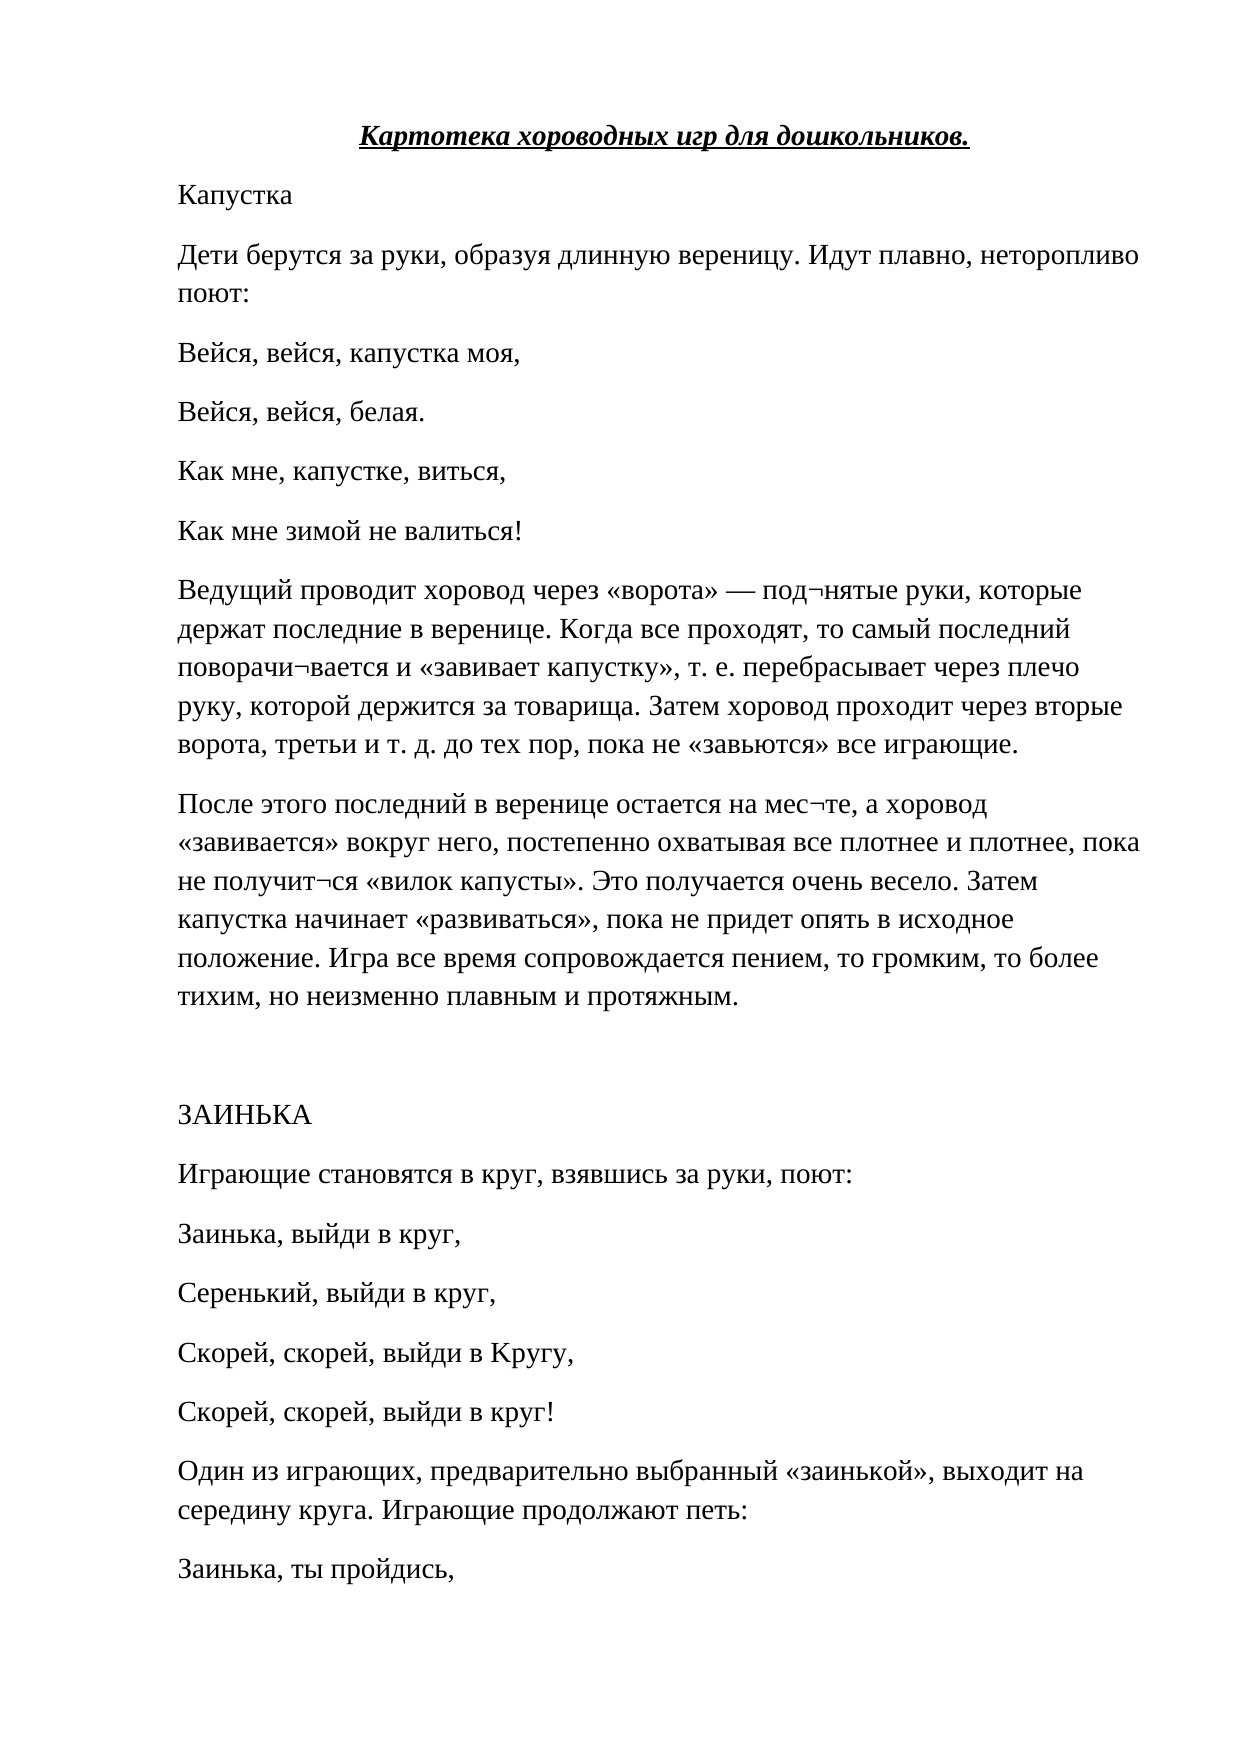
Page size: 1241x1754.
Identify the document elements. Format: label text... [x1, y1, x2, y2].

text Серенький, выйди в круг, [177, 1275, 1152, 1309]
text Дети берутся за руки, образуя длинную вереницу. Идут плавно, неторопливо поют: [177, 237, 1152, 309]
text Скорей, скорей, выйди в круг! [177, 1394, 1152, 1428]
text Вейся, вейся, капустка моя, [177, 335, 1152, 368]
text Картотека хороводных игр для дошкольников. [177, 118, 1152, 152]
text После этого последний в веренице остается на мес¬те, а хоровод «завивается» вокруг него, постепенно охватывая все плотнее и плотнее, пока не получит¬ся «вилок капусты». Это получается очень весело. Затем капустка начинает «развиваться», пока не придет опять в исходное положение. Игра все время сопровождается пением, то громким, то более тихим, но неизменно плавным и протяжным. [177, 786, 1152, 1012]
text Один из играющих, предварительно выбранный «заинькой», выходит на середину круга. Играющие продолжают петь: [177, 1453, 1152, 1526]
text Вейся, вейся, белая. [177, 394, 1152, 428]
text Заинька, выйди в круг, [177, 1216, 1152, 1249]
text Заинька, ты пройдись, [177, 1551, 1152, 1585]
text Капустка [177, 177, 1152, 211]
text Как мне зимой не валиться! [177, 513, 1152, 546]
text Играющие становятся в круг, взявшись за руки, поют: [177, 1157, 1152, 1190]
text Как мне, капустке, виться, [177, 453, 1152, 487]
text Ведущий проводит хоровод через «ворота» — под¬нятые руки, которые держат последние в веренице. Когда все проходят, то самый последний поворачи¬вается и «завивает капустку», т. е. перебрасывает через плечо руку, которой держится за товарища. Затем хоровод проходит через вторые ворота, третьи и т. д. до тех пор, пока не «завьются» все играющие. [177, 572, 1152, 760]
text ЗАИНЬКА [177, 1097, 1152, 1131]
text Скорей, скорей, выйди в Kpyгу, [177, 1335, 1152, 1368]
